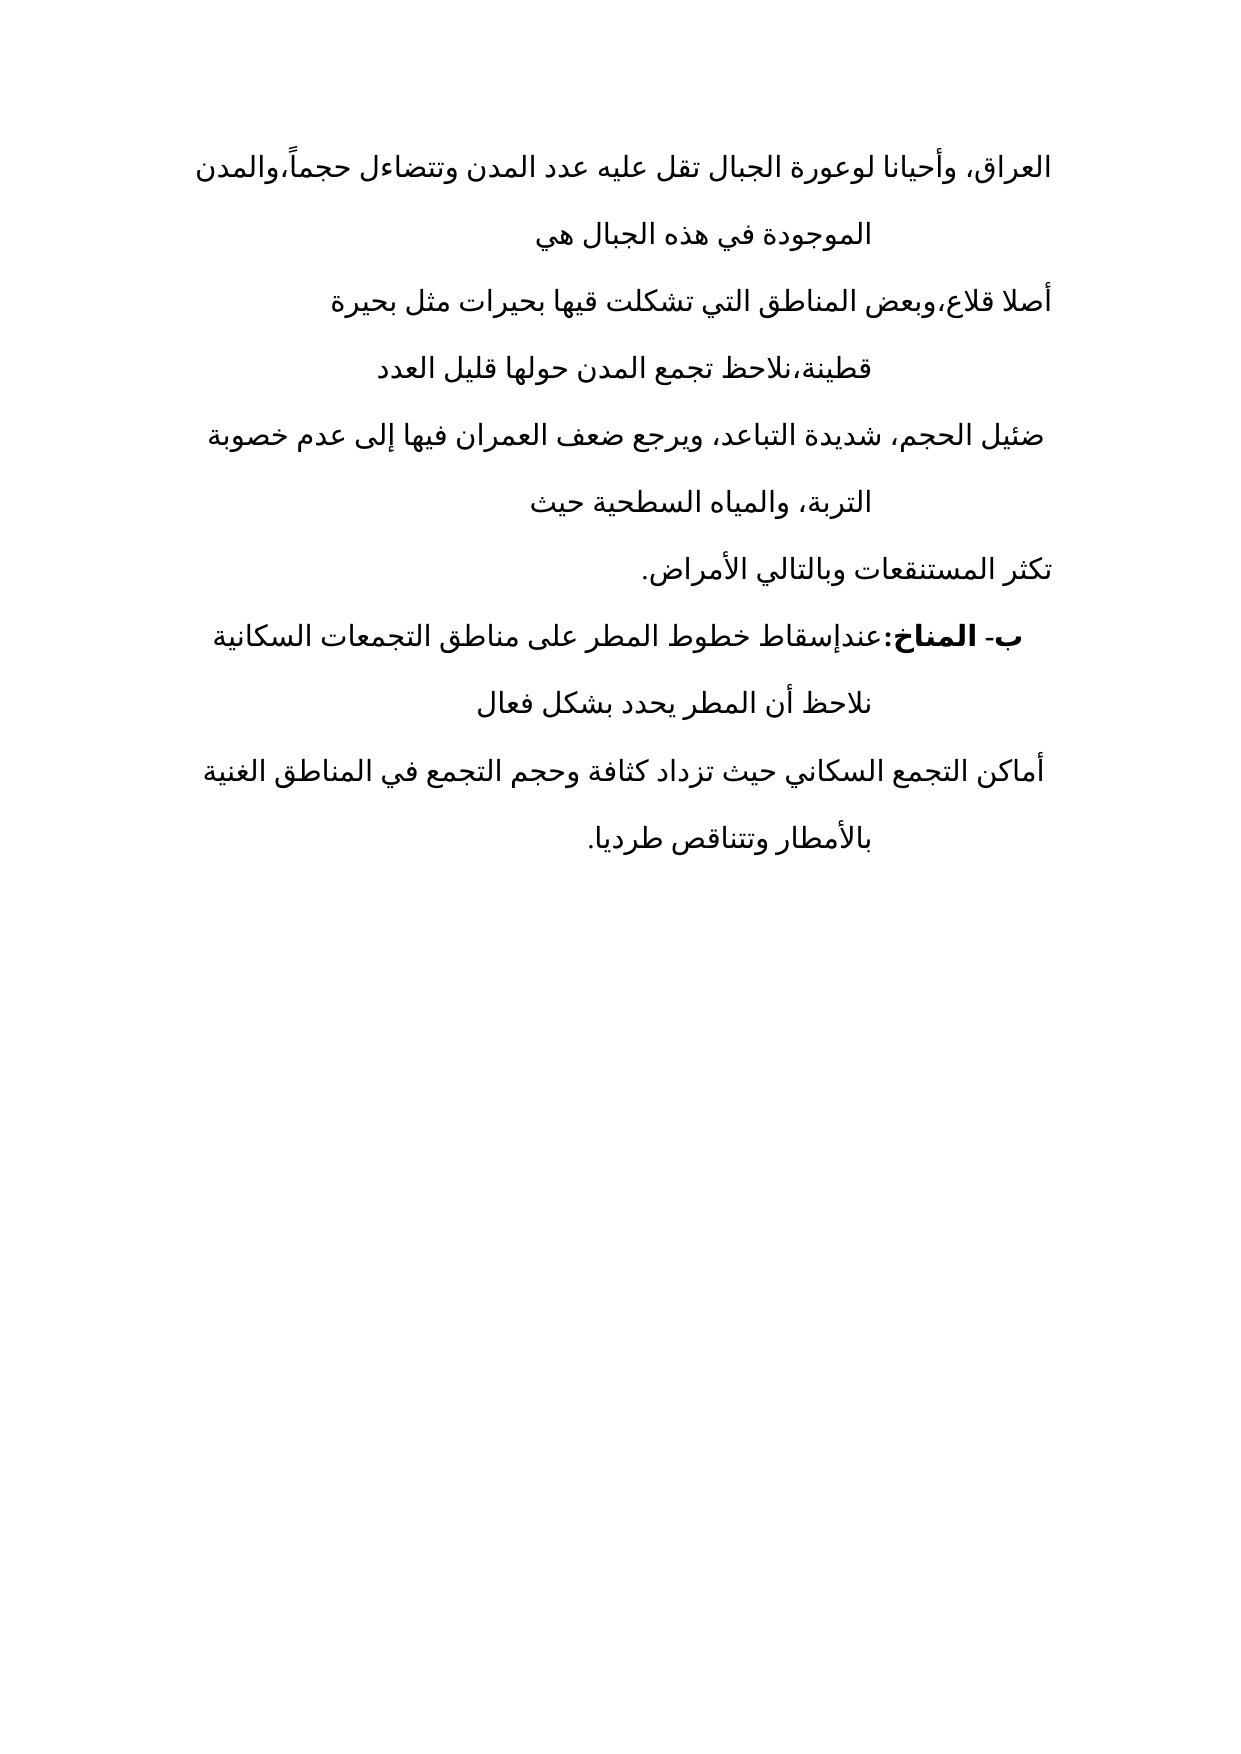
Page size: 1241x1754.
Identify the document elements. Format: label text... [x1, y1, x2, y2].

text ضئيل الحجم، شديدة التباعد، ويرجع ضعف العمران فيها إلى عدم خصوبة التربة، والمياه السطحية حيث [187, 418, 1053, 519]
text أماكن التجمع السكاني حيث تزداد كثافة وحجم التجمع في المناطق الغنية بالأمطار وتتناقص طرديا. [187, 754, 1053, 854]
text ب- المناخ:عندإسقاط خطوط المطر على مناطق التجمعات السكانية نلاحظ أن المطر يحدد بشكل فعال [187, 619, 1053, 720]
text العراق، وأحيانا لوعورة الجبال تقل عليه عدد المدن وتتضاءل حجماً،والمدن الموجودة في هذه الجبال هي [187, 150, 1053, 251]
text أصلا قلاع،وبعض المناطق التي تشكلت قيها بحيرات مثل بحيرة قطينة،نلاحظ تجمع المدن حولها قليل العدد [187, 284, 1053, 385]
text تكثر المستنقعات وبالتالي الأمراض. [187, 552, 1053, 586]
